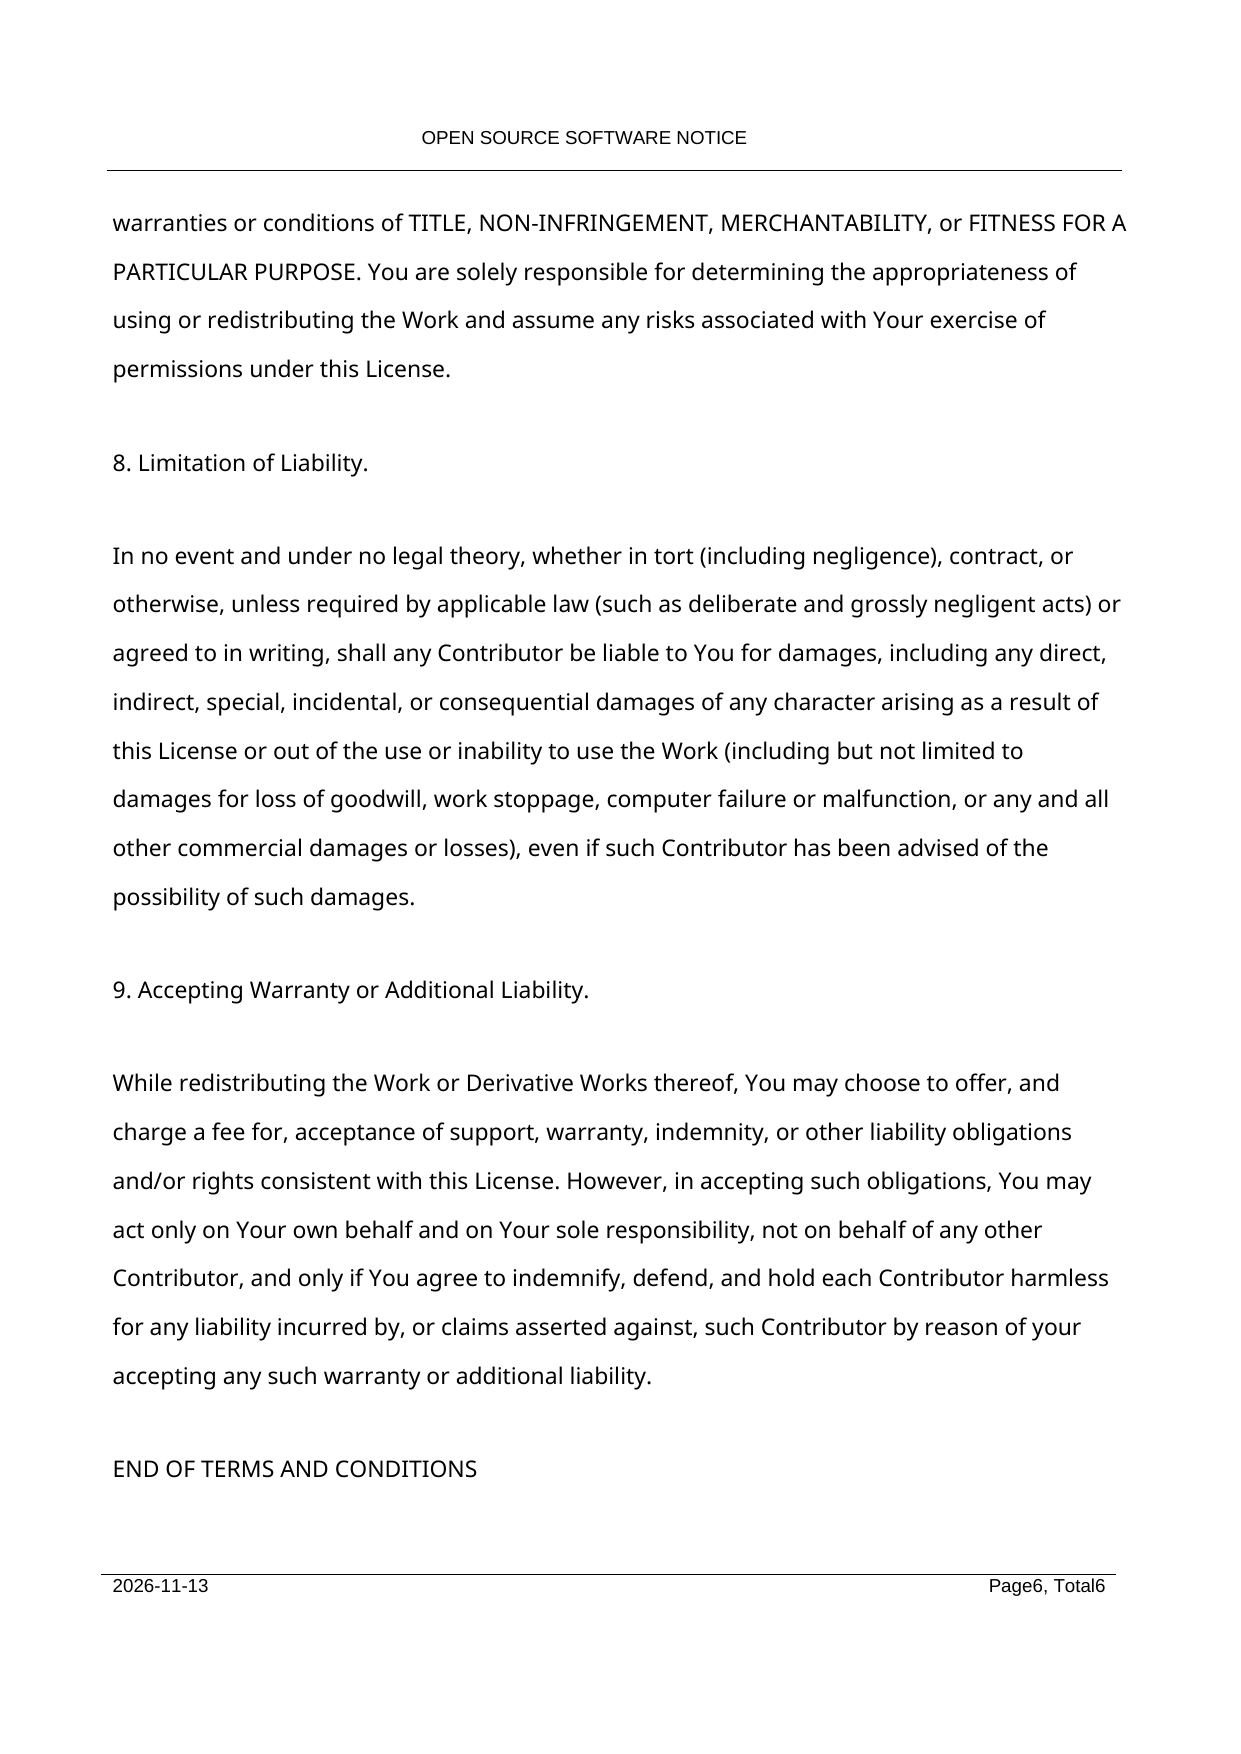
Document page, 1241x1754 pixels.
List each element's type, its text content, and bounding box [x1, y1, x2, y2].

text In no event and under no legal theory, whether in tort (including negligence), contract, or otherwise, unless required by applicable law (such as deliberate and grossly negligent acts) or agreed to in writing, shall any Contributor be liable to You for damages, including any direct, indirect, special, incidental, or consequential damages of any character arising as a result of this License or out of the use or inability to use the Work (including but not limited to damages for loss of goodwill, work stoppage, computer failure or malfunction, or any and all other commercial damages or losses), even if such Contributor has been advised of the possibility of such damages. [112, 539, 1128, 913]
text END OF TERMS AND CONDITIONS [112, 1452, 1128, 1485]
text While redistributing the Work or Derivative Works thereof, You may choose to offer, and charge a fee for, acceptance of support, warranty, indemnity, or other liability obligations and/or rights consistent with this License. However, in accepting such obligations, You may act only on Your own behalf and on Your sole responsibility, not on behalf of any other Contributor, and only if You agree to indemnify, defend, and hold each Contributor harmless for any liability incurred by, or claims asserted against, such Contributor by reason of your accepting any such warranty or additional liability. [112, 1067, 1128, 1392]
text 9. Accepting Warranty or Additional Liability. [112, 973, 1128, 1006]
text 8. Limitation of Liability. [112, 446, 1128, 478]
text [112, 206, 1128, 385]
